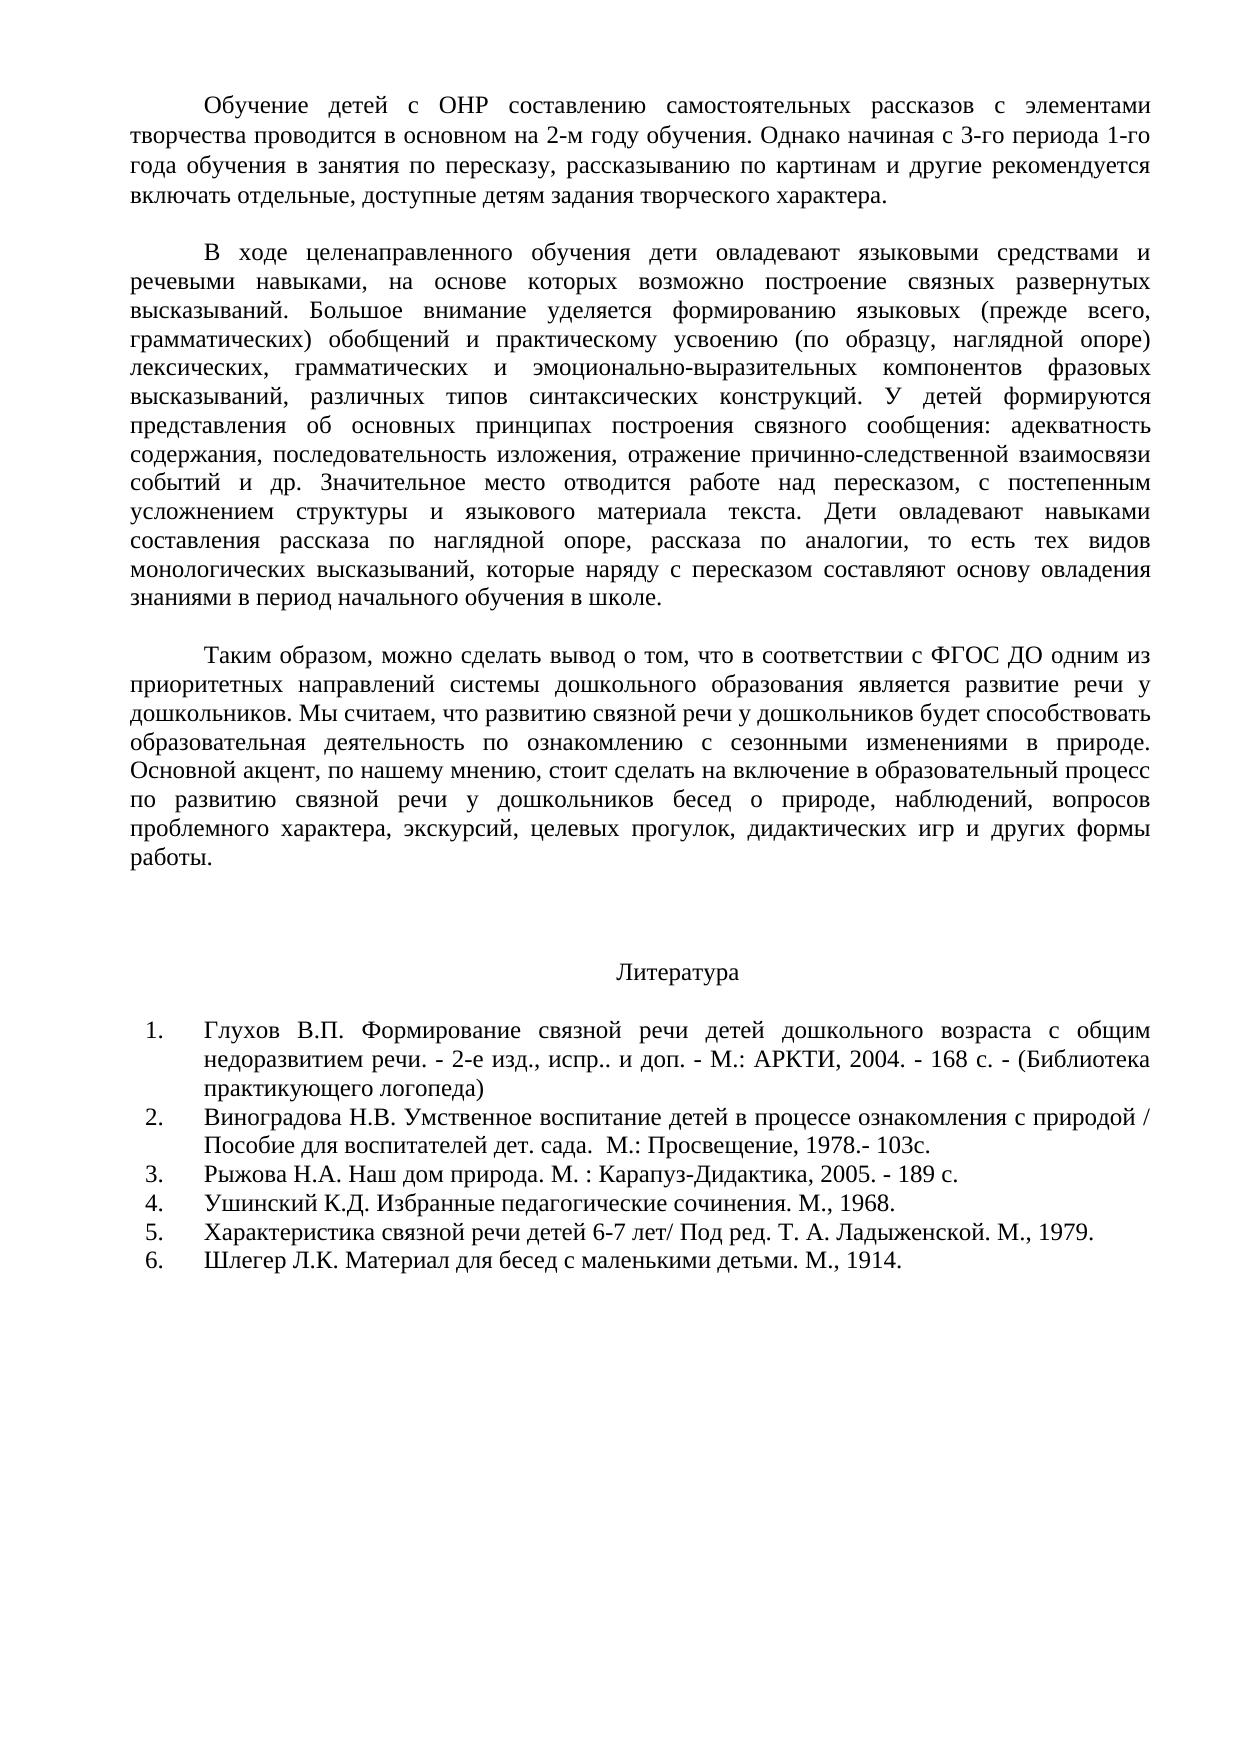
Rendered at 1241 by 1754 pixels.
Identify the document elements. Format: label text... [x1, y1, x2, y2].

text Таким образом, можно сделать вывод о том, что в соответствии с ФГОС ДО одним из приоритетных направлений системы дошкольного образования является развитие речи у дошкольников. Мы считаем, что развитию связной речи у дошкольников будет способствовать образовательная деятельность по ознакомлению с сезонными изменениями в природе. Основной акцент, по нашему мнению, стоит сделать на включение в образовательный процесс по развитию связной речи у дошкольников бесед о природе, наблюдений, вопросов проблемного характера, экскурсий, целевых прогулок, дидактических игр и других формы работы. [130, 640, 1152, 870]
text Литература [130, 957, 1152, 986]
list Глухов В.П. Формирование связной речи детей дошкольного возраста с общим недоразвитием речи. - 2-е изд., испр.. и доп. - М.: АРКТИ, 2004. - 168 с. - (Библиотека практикующего логопеда) [145, 1015, 1152, 1102]
list Виноградова Н.В. Умственное воспитание детей в процессе ознакомления с природой / Пособие для воспитателей дет. сада. М.: Просвещение, 1978.- 103с. [145, 1102, 1152, 1159]
list Ушинский К.Д. Избранные педагогические сочинения. М., 1968. [145, 1188, 1152, 1217]
text В ходе целенаправленного обучения дети овладевают языковыми средствами и речевыми навыками, на основе которых возможно построение связных развернутых высказываний. Большое внимание уделяется формированию языковых (прежде всего, грамматических) обобщений и практическому усвоению (по образцу, наглядной опоре) лексических, грамматических и эмоционально-выразительных компонентов фразовых высказываний, различных типов синтаксических конструкций. У детей формируются представления об основных принципах построения связного сообщения: адекватность содержания, последовательность изложения, отражение причинно-следственной взаимосвязи событий и др. Значительное место отводится работе над пересказом, с постепенным усложнением структуры и языкового материала текста. Дети овладевают навыками составления рассказа по наглядной опоре, рассказа по аналогии, то есть тех видов монологических высказываний, которые наряду с пересказом составляют основу овладения знаниями в период начального обучения в школе. [130, 237, 1152, 611]
list Характеристика связной речи детей 6-7 лет/ Под ред. Т. А. Ладыженской. М., 1979. [145, 1217, 1152, 1245]
text Обучение детей с ОНР составлению самостоятельных рассказов с элементами творчества проводится в основном на 2-м году обучения. Однако начиная с 3-го периода 1-го года обучения в занятия по пересказу, рассказыванию по картинам и другие рекомендуется включать отдельные, доступные детям задания творческого характера. [130, 89, 1152, 209]
list Рыжова Н.А. Наш дом природа. М. : Карапуз-Дидактика, 2005. - 189 с. [145, 1159, 1152, 1188]
list Шлегер Л.К. Материал для бесед с маленькими детьми. М., 1914. [145, 1245, 1152, 1274]
